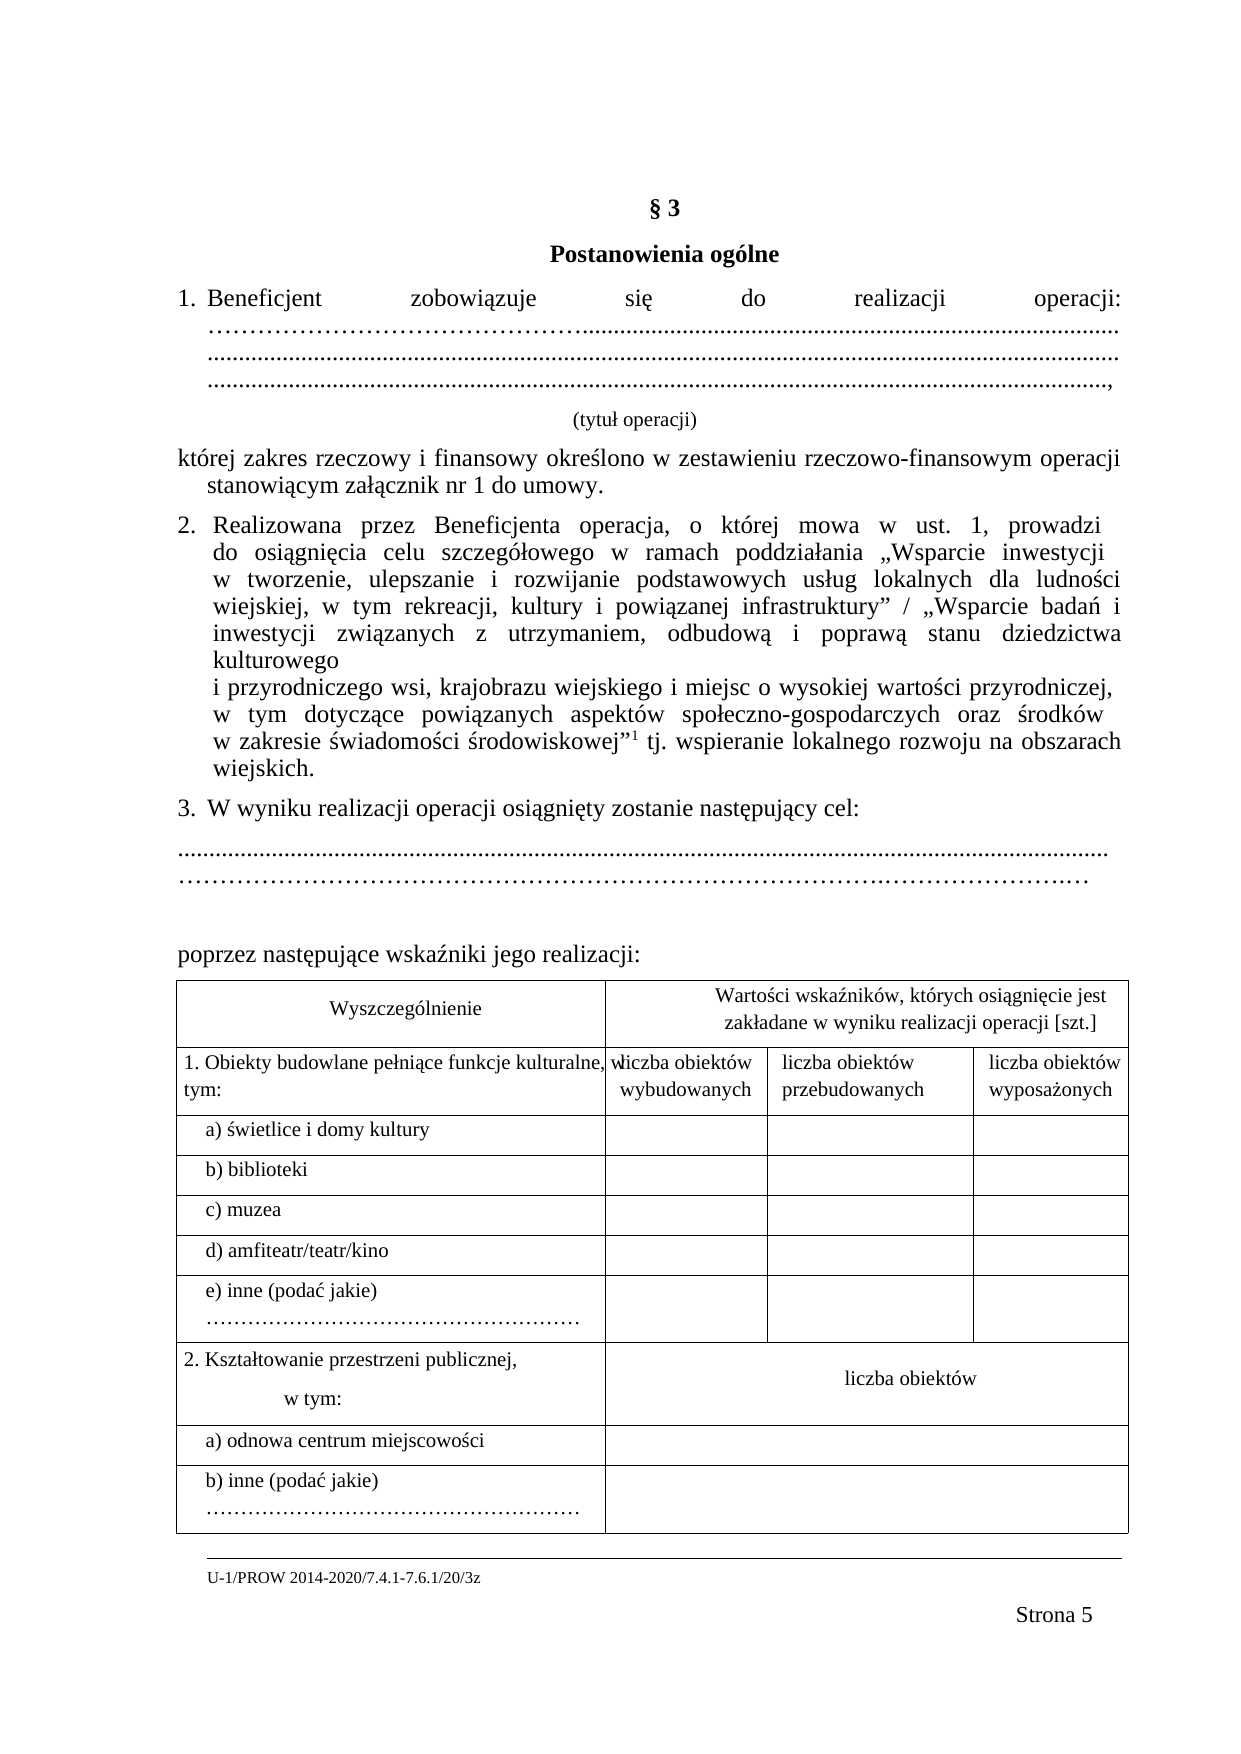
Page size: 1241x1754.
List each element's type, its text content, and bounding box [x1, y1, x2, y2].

table_header Wartości wskaźników, których osiągnięcie jest zakładane w wyniku realizacji operacji [szt.] [606, 981, 1128, 1047]
table_cell b) inne (podać jakie) ……………………………………………… [177, 1466, 605, 1532]
text (tytuł operacji) [148, 405, 1122, 432]
table_cell [974, 1276, 1128, 1342]
table_cell liczba obiektów wybudowanych [606, 1048, 767, 1114]
table_cell d) amfiteatr/teatr/kino [177, 1236, 605, 1275]
table_cell [974, 1116, 1128, 1154]
table_cell e) inne (podać jakie) ……………………………………………… [177, 1276, 605, 1342]
table_cell [606, 1116, 767, 1154]
text której zakres rzeczowy i finansowy określono w zestawieniu rzeczowo-finansowym operacji stanowiącym załącznik nr 1 do umowy. [177, 445, 1122, 499]
text Postanowienia ogólne [207, 239, 1122, 267]
table_cell [974, 1196, 1128, 1235]
list Beneficjent zobowiązuje się do realizacji operacji: ………………………………………........................................................................................................................................................................................................................................................................................................................................................................................, [177, 284, 1122, 393]
text .....................................................................................................................................................………………………………………………………………………….………………….… [177, 834, 1122, 888]
table_cell 1. Obiekty budowlane pełniące funkcje kulturalne, w tym: [177, 1048, 605, 1114]
list W wyniku realizacji operacji osiągnięty zostanie następujący cel: [177, 795, 1122, 822]
table_cell [606, 1236, 767, 1275]
table_cell b) biblioteki [177, 1156, 605, 1195]
table_cell [768, 1196, 973, 1235]
table_cell a) świetlice i domy kultury [177, 1116, 605, 1154]
table_cell [606, 1156, 767, 1195]
table_cell c) muzea [177, 1196, 605, 1235]
table_cell a) odnowa centrum miejscowości [177, 1426, 605, 1465]
table_header Wyszczególnienie [177, 981, 605, 1047]
table_cell [768, 1276, 973, 1342]
table_cell liczba obiektów [606, 1343, 1128, 1425]
table_cell [768, 1156, 973, 1195]
table_cell liczba obiektów wyposażonych [974, 1048, 1128, 1114]
table_cell [606, 1276, 767, 1342]
table_cell [768, 1116, 973, 1154]
table_cell [606, 1196, 767, 1235]
text poprzez następujące wskaźniki jego realizacji: [177, 941, 1122, 968]
table_cell [974, 1236, 1128, 1275]
table_cell liczba obiektów przebudowanych [768, 1048, 973, 1114]
list Realizowana przez Beneficjenta operacja, o której mowa w ust. 1, prowadzi do osiągnięcia celu szczegółowego w ramach poddziałania „Wsparcie inwestycji w tworzenie, ulepszanie i rozwijanie podstawowych usług lokalnych dla ludności wiejskiej, w tym rekreacji, kultury i powiązanej infrastruktury” / „Wsparcie badań i inwestycji związanych z utrzymaniem, odbudową i poprawą stanu dziedzictwa kulturowego i przyrodniczego wsi, krajobrazu wiejskiego i miejsc o wysokiej wartości przyrodniczej, w tym dotyczące powiązanych aspektów społeczno-gospodarczych oraz środków w zakresie świadomości środowiskowej”1 tj. wspieranie lokalnego rozwoju na obszarach wiejskich. [177, 511, 1122, 782]
table_cell [974, 1156, 1128, 1195]
table_cell [606, 1426, 1128, 1465]
text § 3 [207, 193, 1122, 222]
table_cell 2. Kształtowanie przestrzeni publicznej, w tym: [177, 1343, 605, 1425]
table_cell [768, 1236, 973, 1275]
table_cell [606, 1466, 1128, 1532]
